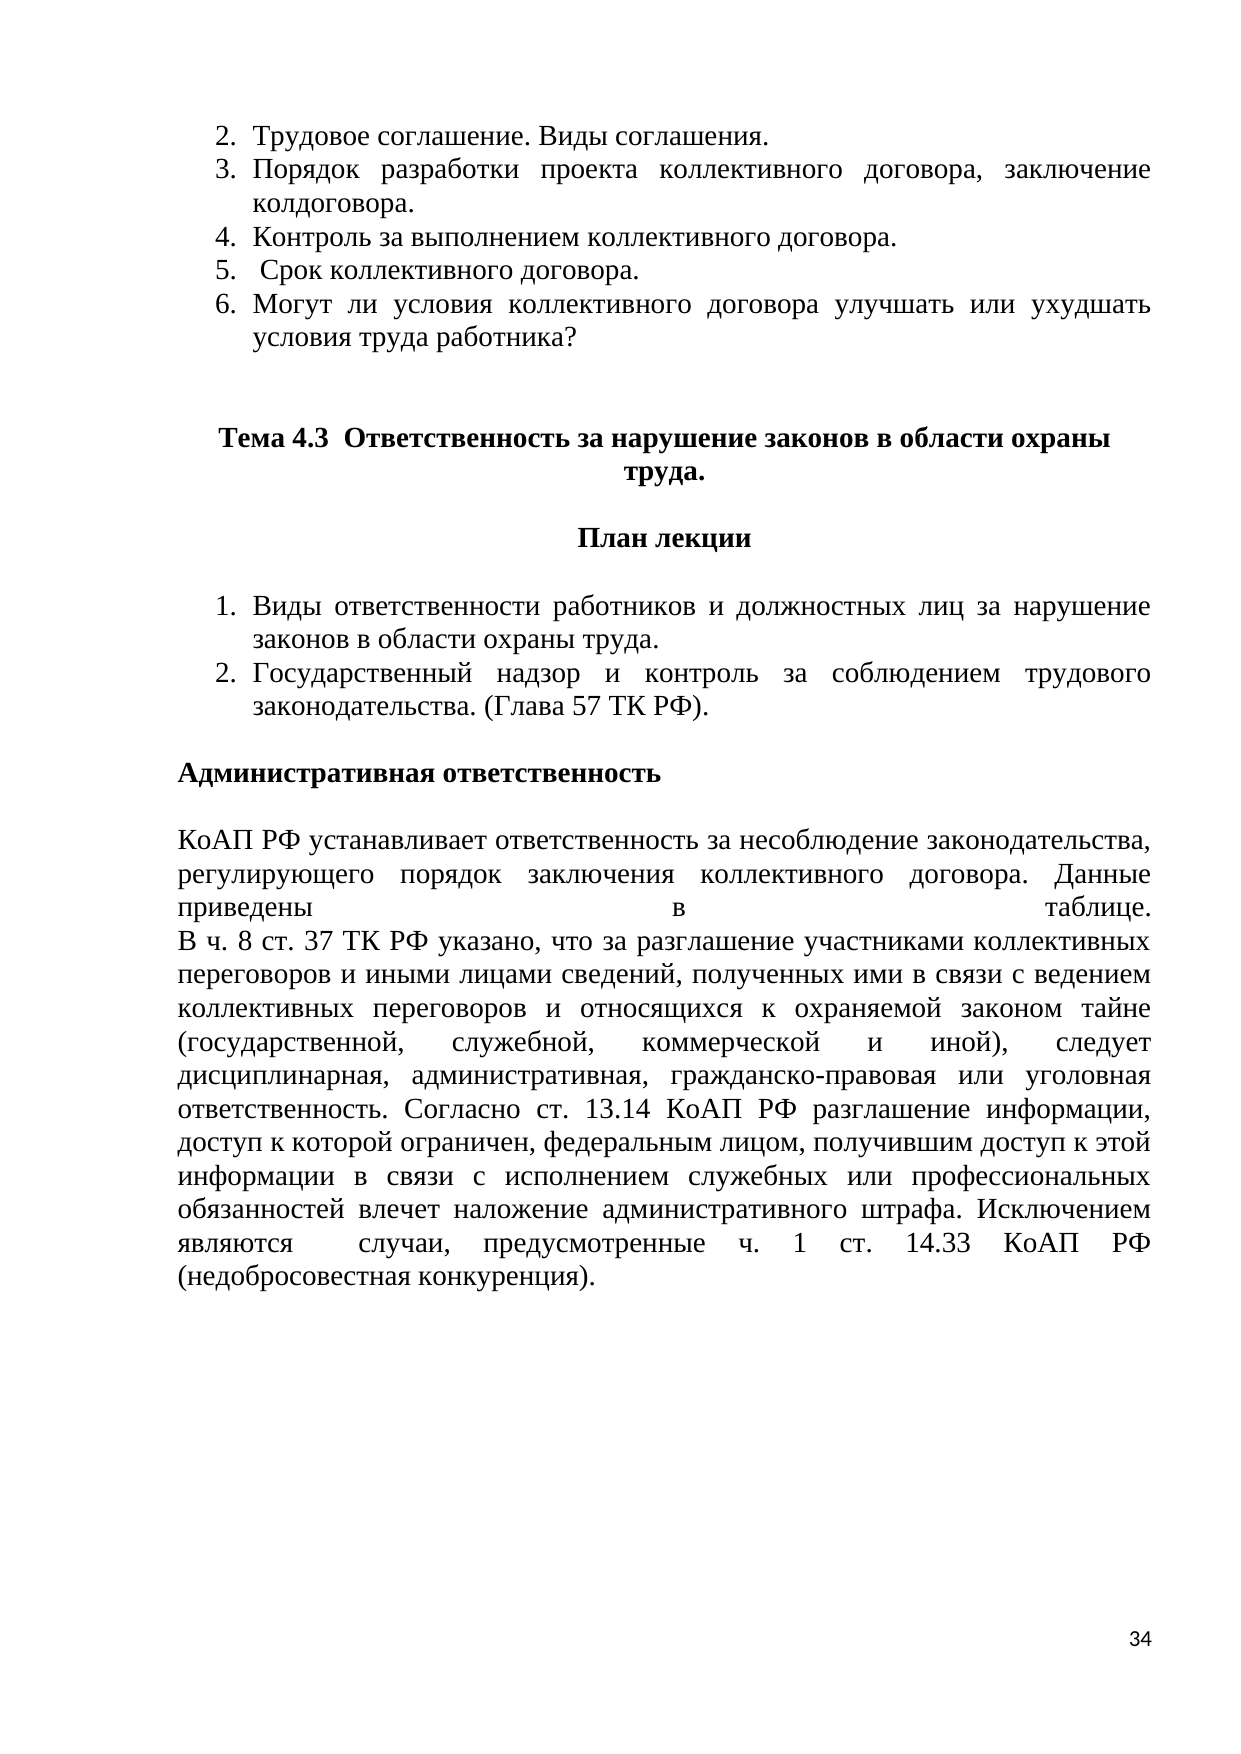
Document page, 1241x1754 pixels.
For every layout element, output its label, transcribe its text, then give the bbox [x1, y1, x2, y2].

list Административная ответственность [177, 755, 1152, 789]
list Срок коллективного договора. [215, 252, 1152, 286]
list Трудовое соглашение. Виды соглашения. [215, 118, 1152, 152]
list Порядок разработки проекта коллективного договора, заключение колдоговора. [215, 152, 1152, 219]
text План лекции [177, 521, 1152, 554]
list Виды ответственности работников и должностных лиц за нарушение законов в области охраны труда. [215, 588, 1152, 655]
list Государственный надзор и контроль за соблюдением трудового законодательства. (Глава 57 ТК РФ). [215, 655, 1152, 722]
text Тема 4.3 Ответственность за нарушение законов в области охраны труда. [177, 420, 1152, 487]
list Контроль за выполнением коллективного договора. [215, 219, 1152, 252]
list КоАП РФ устанавливает ответственность за несоблюдение законодательства, регулирующего порядок заключения коллективного договора. Данные приведены в таблице. В ч. 8 ст. 37 ТК РФ указано, что за разглашение участниками коллективных переговоров и иными лицами сведений, полученных ими в связи с ведением коллективных переговоров и относящихся к охраняемой законом тайне (государственной, служебной, коммерческой и иной), следует дисциплинарная, административная, гражданско-правовая или уголовная ответственность. Согласно ст. 13.14 КоАП РФ разглашение информации, доступ к которой ограничен, федеральным лицом, получившим доступ к этой информации в связи с исполнением служебных или профессиональных обязанностей влечет наложение административного штрафа. Исключением являются случаи, предусмотренные ч. 1 ст. 14.33 КоАП РФ (недобросовестная конкуренция). [177, 822, 1152, 1292]
list Могут ли условия коллективного договора улучшать или ухудшать условия труда работника? [215, 286, 1152, 353]
